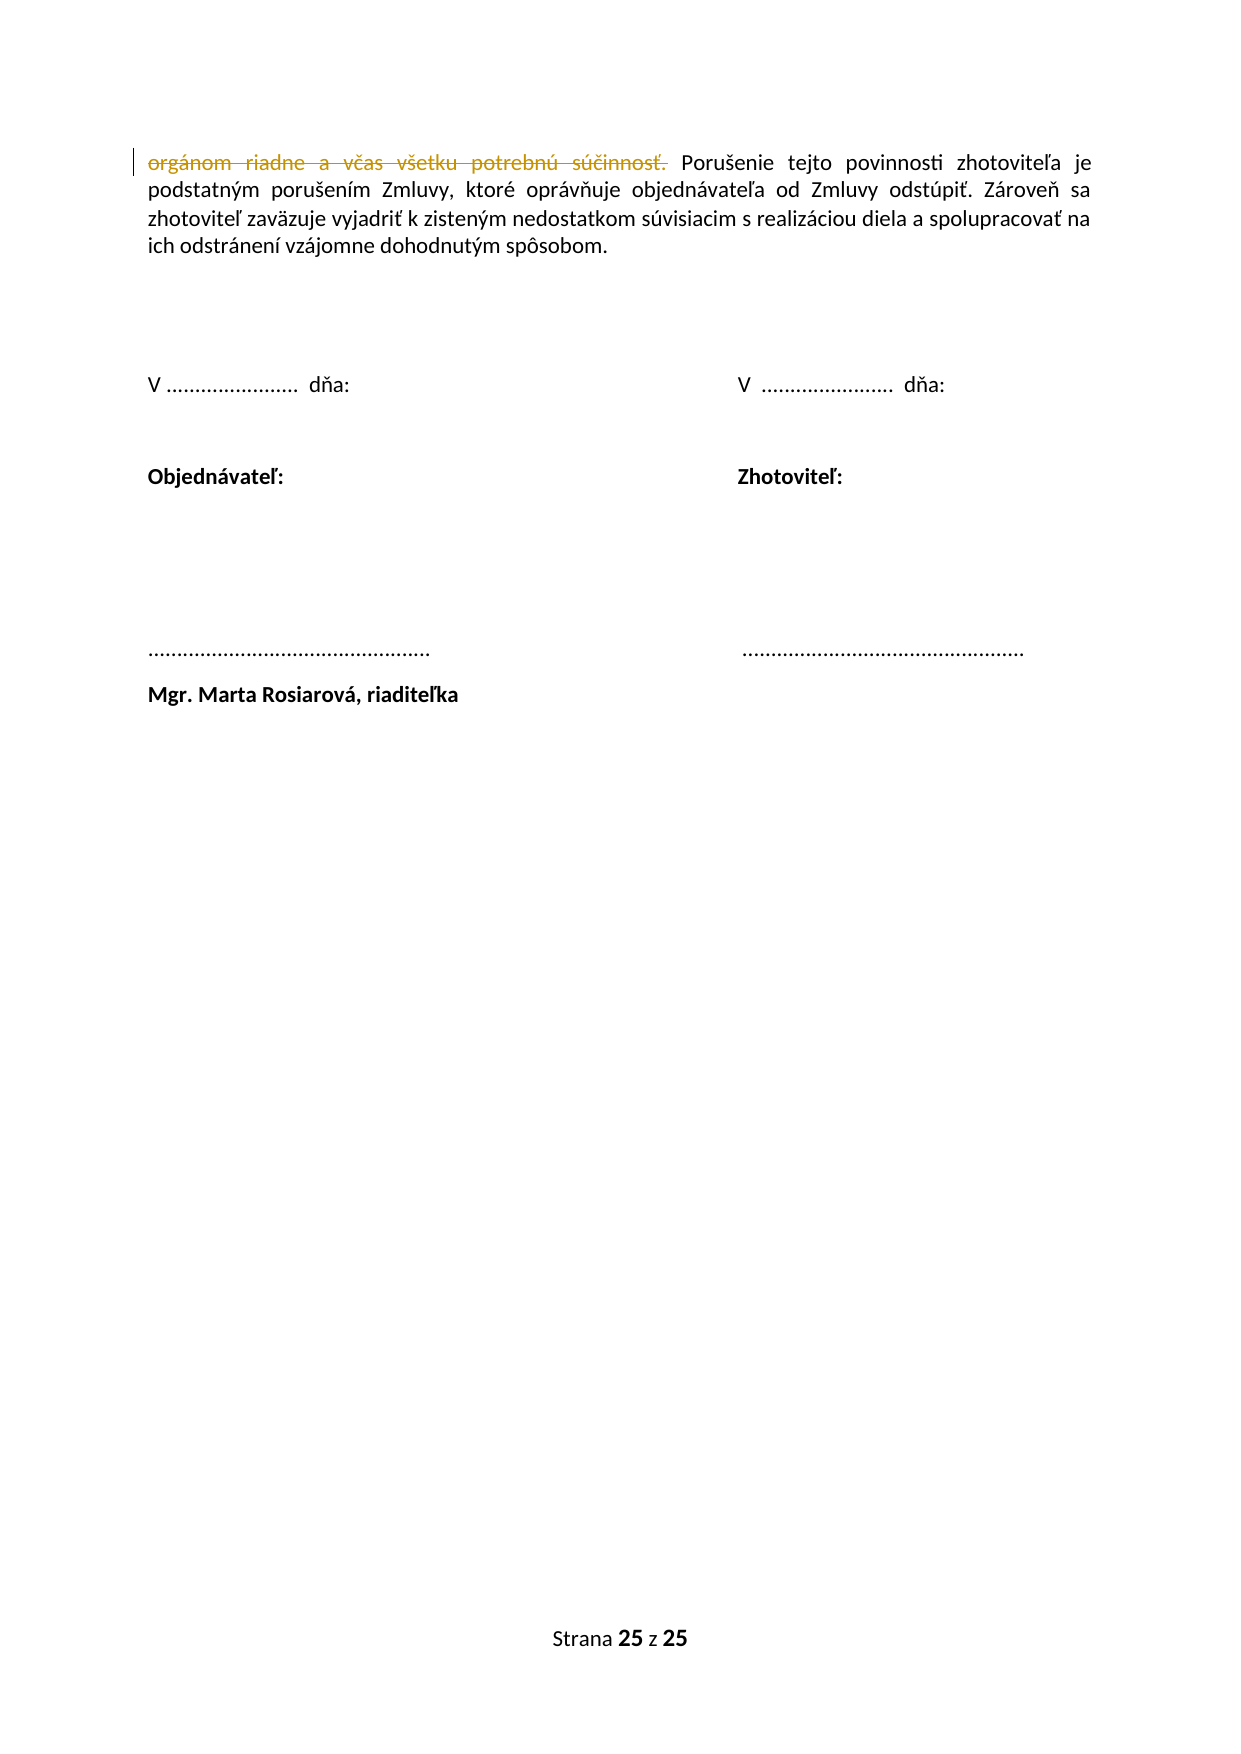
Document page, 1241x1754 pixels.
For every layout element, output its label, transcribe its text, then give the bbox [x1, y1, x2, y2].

text Mgr. Marta Rosiarová, riaditeľka [148, 680, 1093, 708]
text Objednávateľ: Zhotoviteľ: [148, 462, 1093, 490]
text ................................................. ................................................. [148, 634, 1093, 662]
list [148, 148, 1093, 260]
text V ....................... dňa: V ....................... dňa: [148, 370, 1093, 398]
